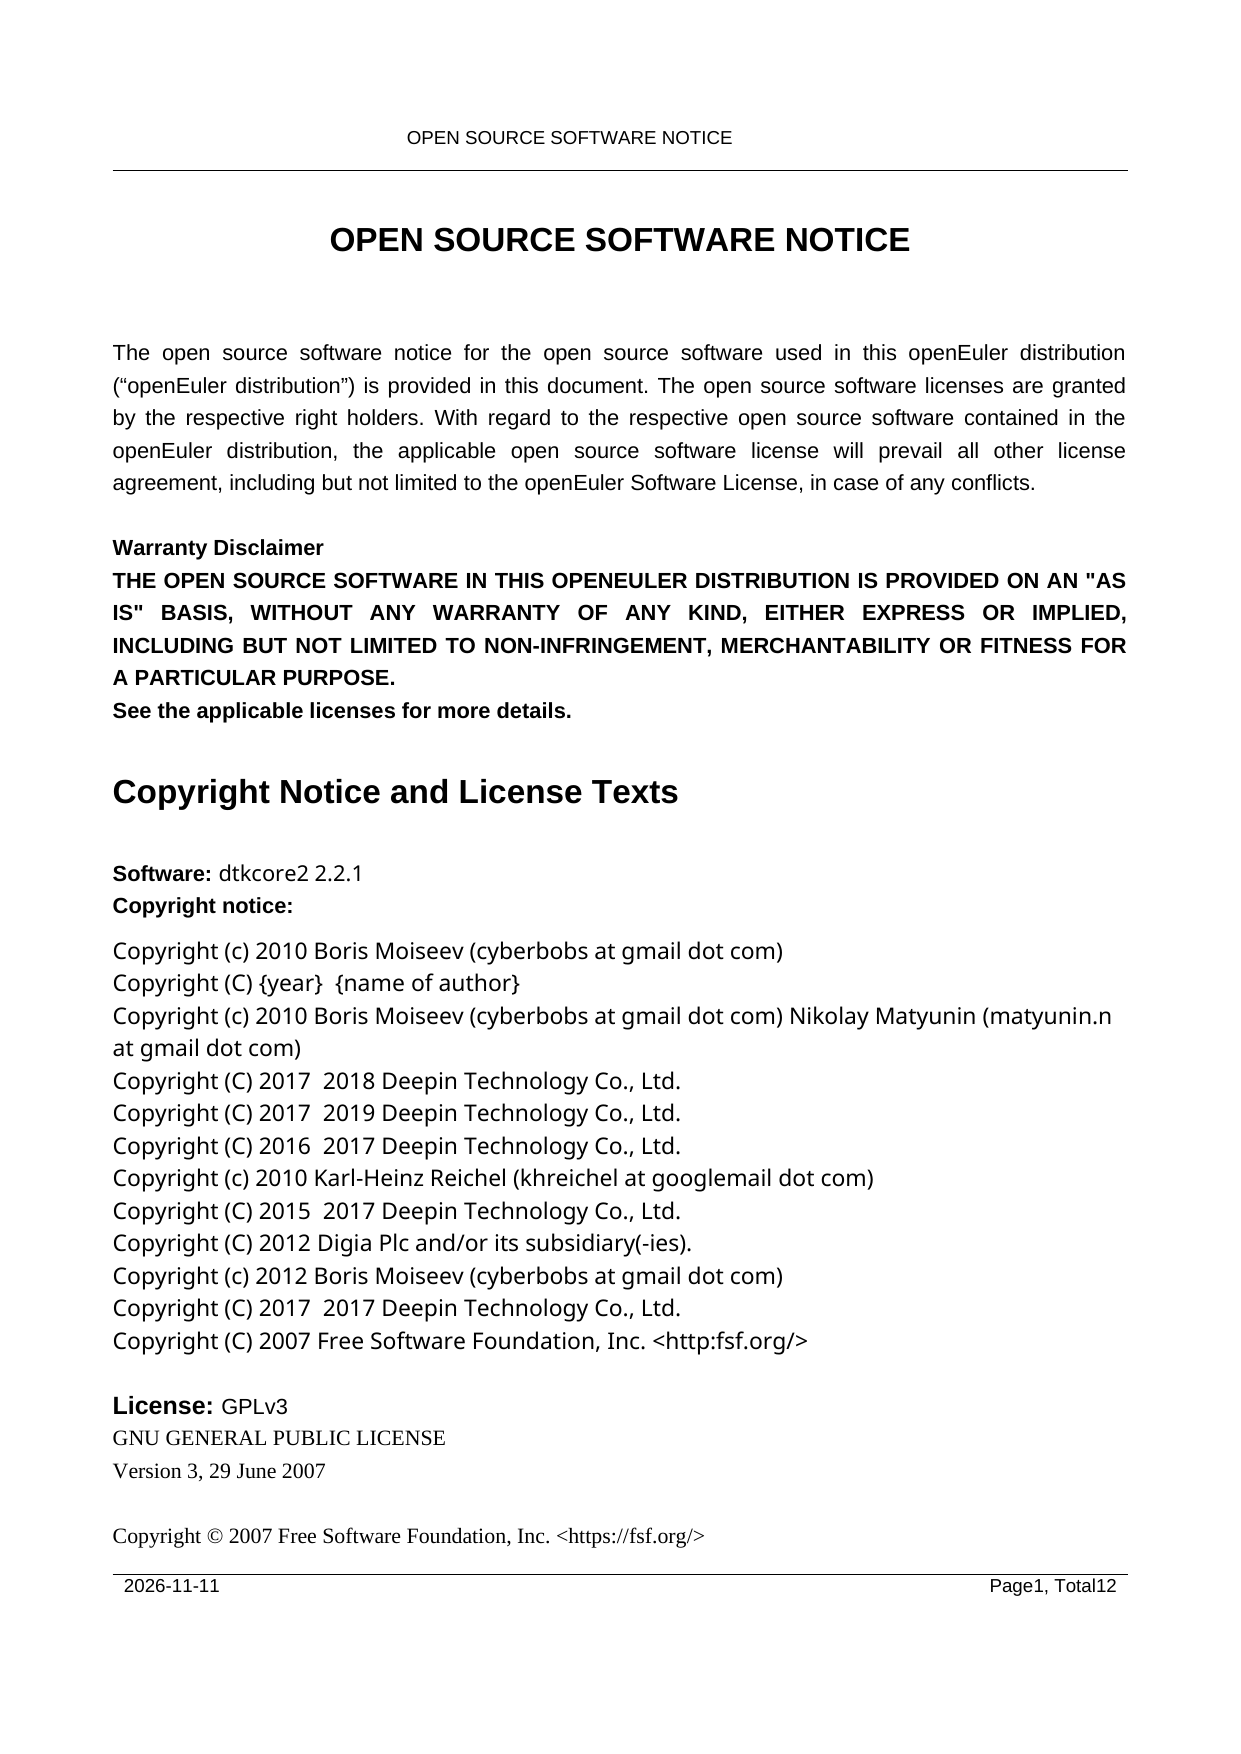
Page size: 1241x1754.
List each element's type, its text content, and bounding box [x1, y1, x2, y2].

text Copyright (c) 2010 Boris Moiseev (cyberbobs at gmail dot com) Copyright (C) {year} {name of author} Copyright (c) 2010 Boris Moiseev (cyberbobs at gmail dot com) Nikolay Matyunin (matyunin.n at gmail dot com) Copyright (C) 2017 2018 Deepin Technology Co., Ltd. Copyright (C) 2017 2019 Deepin Technology Co., Ltd. Copyright (C) 2016 2017 Deepin Technology Co., Ltd. Copyright (c) 2010 Karl-Heinz Reichel (khreichel at googlemail dot com) Copyright (C) 2015 2017 Deepin Technology Co., Ltd. Copyright (C) 2012 Digia Plc and/or its subsidiary(-ies). Copyright (c) 2012 Boris Moiseev (cyberbobs at gmail dot com) Copyright (C) 2017 2017 Deepin Technology Co., Ltd. Copyright (C) 2007 Free Software Foundation, Inc. <http:fsf.org/> [112, 934, 1128, 1389]
title Software: dtkcore2 2.2.1 [112, 856, 1128, 889]
text OPEN SOURCE SOFTWARE NOTICE [112, 206, 1128, 271]
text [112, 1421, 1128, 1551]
text Warranty Disclaimer [112, 531, 1128, 564]
text License: GPLv3 [112, 1389, 1128, 1421]
text Copyright Notice and License Texts [112, 759, 1128, 824]
text Copyright notice: [112, 889, 1128, 921]
text THE OPEN SOURCE SOFTWARE IN THIS OPENEULER DISTRIBUTION IS PROVIDED ON AN "AS IS" BASIS, WITHOUT ANY WARRANTY OF ANY KIND, EITHER EXPRESS OR IMPLIED, INCLUDING BUT NOT LIMITED TO NON-INFRINGEMENT, MERCHANTABILITY OR FITNESS FOR A PARTICULAR PURPOSE. See the applicable licenses for more details. [112, 564, 1128, 726]
text The open source software notice for the open source software used in this openEuler distribution (“openEuler distribution”) is provided in this document. The open source software licenses are granted by the respective right holders. With regard to the respective open source software contained in the openEuler distribution, the applicable open source software license will prevail all other license agreement, including but not limited to the openEuler Software License, in case of any conflicts. [112, 336, 1128, 499]
